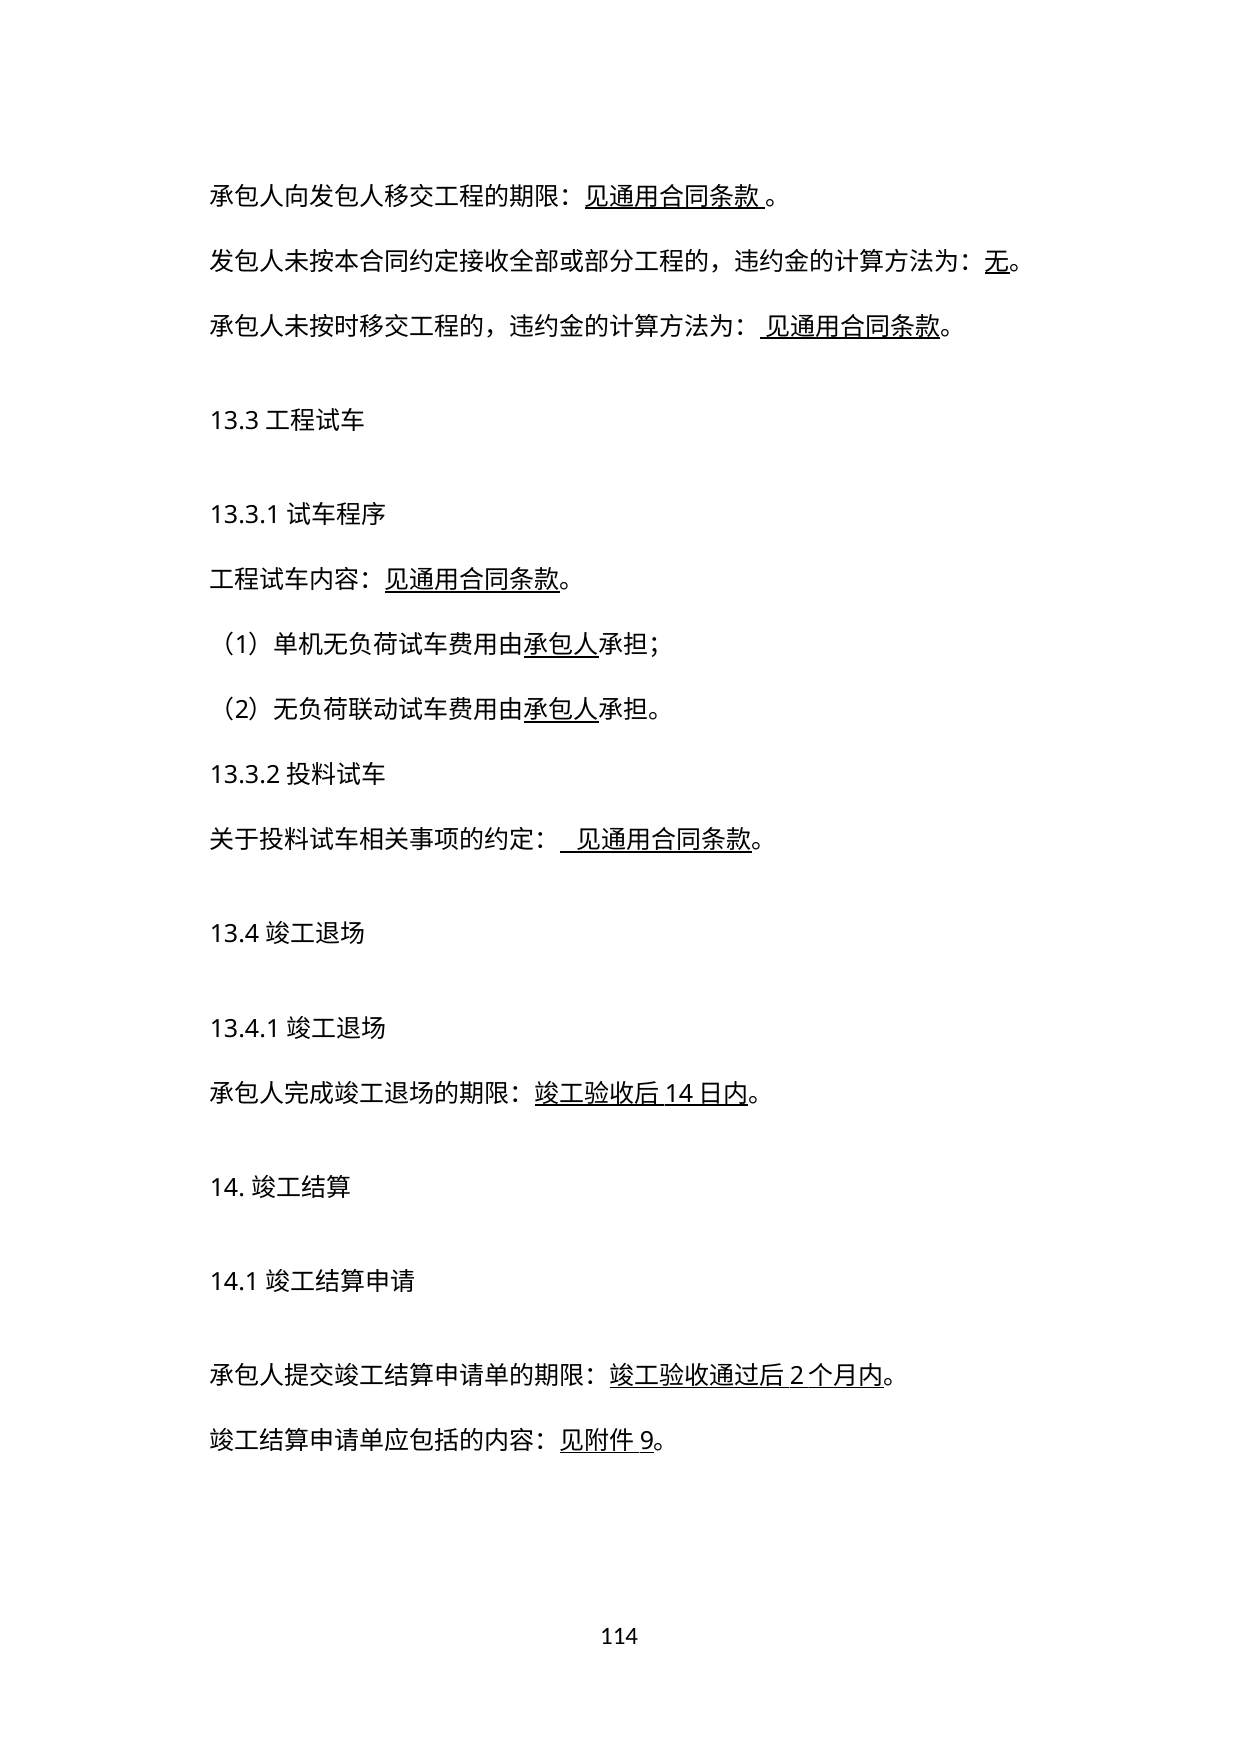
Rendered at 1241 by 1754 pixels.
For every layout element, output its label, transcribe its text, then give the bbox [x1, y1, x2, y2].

text 承包人完成竣工退场的期限：竣工验收后14日内。 [159, 1059, 1078, 1124]
text （2）无负荷联动试车费用由承包人承担。 [159, 675, 1078, 740]
subtitle 14.1 竣工结算申请 [159, 1247, 1078, 1312]
subtitle 14. 竣工结算 [159, 1153, 1078, 1218]
text 工程试车内容：见通用合同条款。 [159, 545, 1078, 610]
subtitle 13.4 竣工退场 [159, 899, 1078, 964]
text 关于投料试车相关事项的约定： 见通用合同条款。 [159, 805, 1078, 870]
text 13.4.1 竣工退场 [159, 994, 1078, 1059]
text 承包人向发包人移交工程的期限：见通用合同条款 。 [159, 162, 1078, 227]
text 承包人提交竣工结算申请单的期限：竣工验收通过后2个月内。 [159, 1341, 1078, 1406]
text （1）单机无负荷试车费用由承包人承担； [159, 610, 1078, 675]
text 13.3.2 投料试车 [159, 740, 1078, 805]
text 竣工结算申请单应包括的内容：见附件9。 [159, 1406, 1078, 1471]
subtitle 13.3 工程试车 [159, 386, 1078, 451]
text 13.3.1 试车程序 [159, 480, 1078, 545]
text 发包人未按本合同约定接收全部或部分工程的，违约金的计算方法为：无。 [159, 227, 1078, 292]
text 承包人未按时移交工程的，违约金的计算方法为： 见通用合同条款。 [159, 292, 1078, 357]
